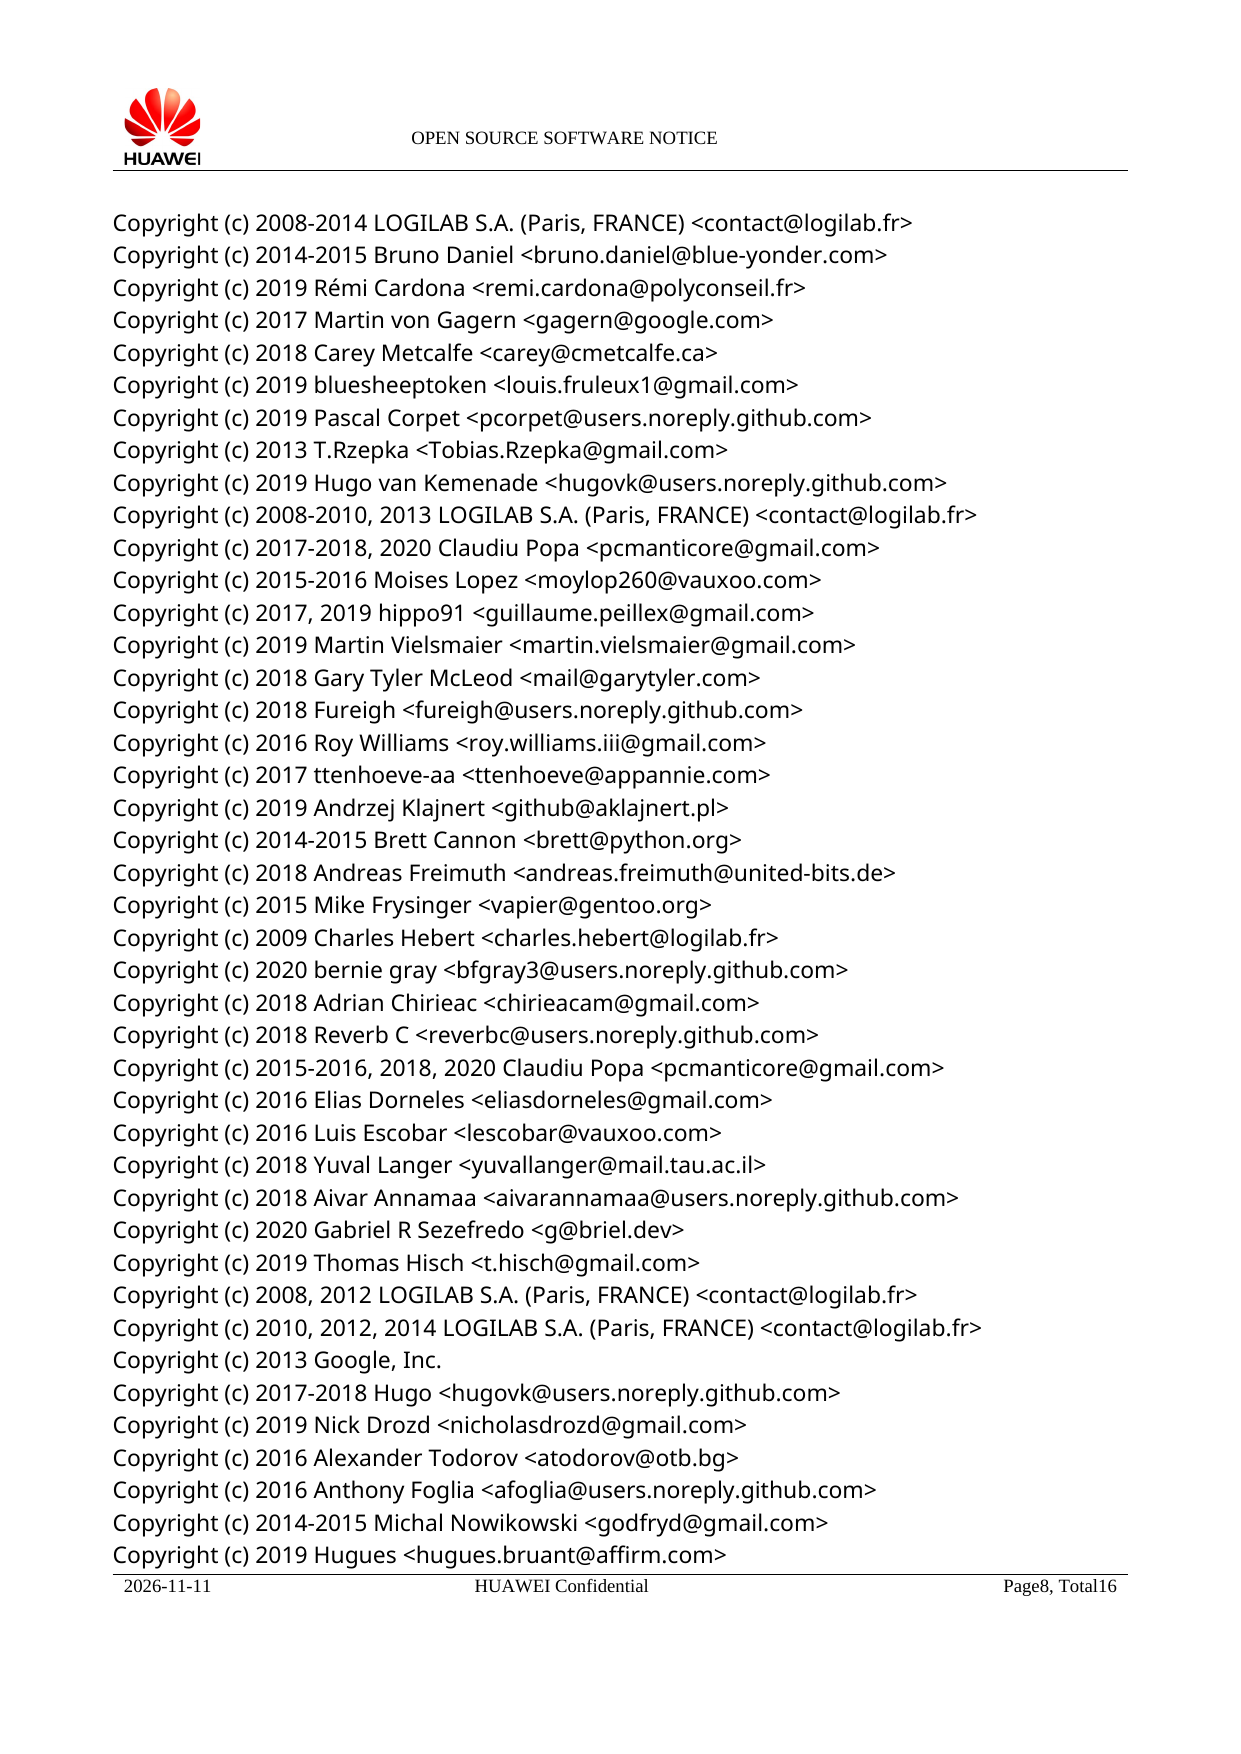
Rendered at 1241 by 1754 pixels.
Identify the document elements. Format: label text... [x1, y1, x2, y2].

picture [124, 88, 201, 165]
